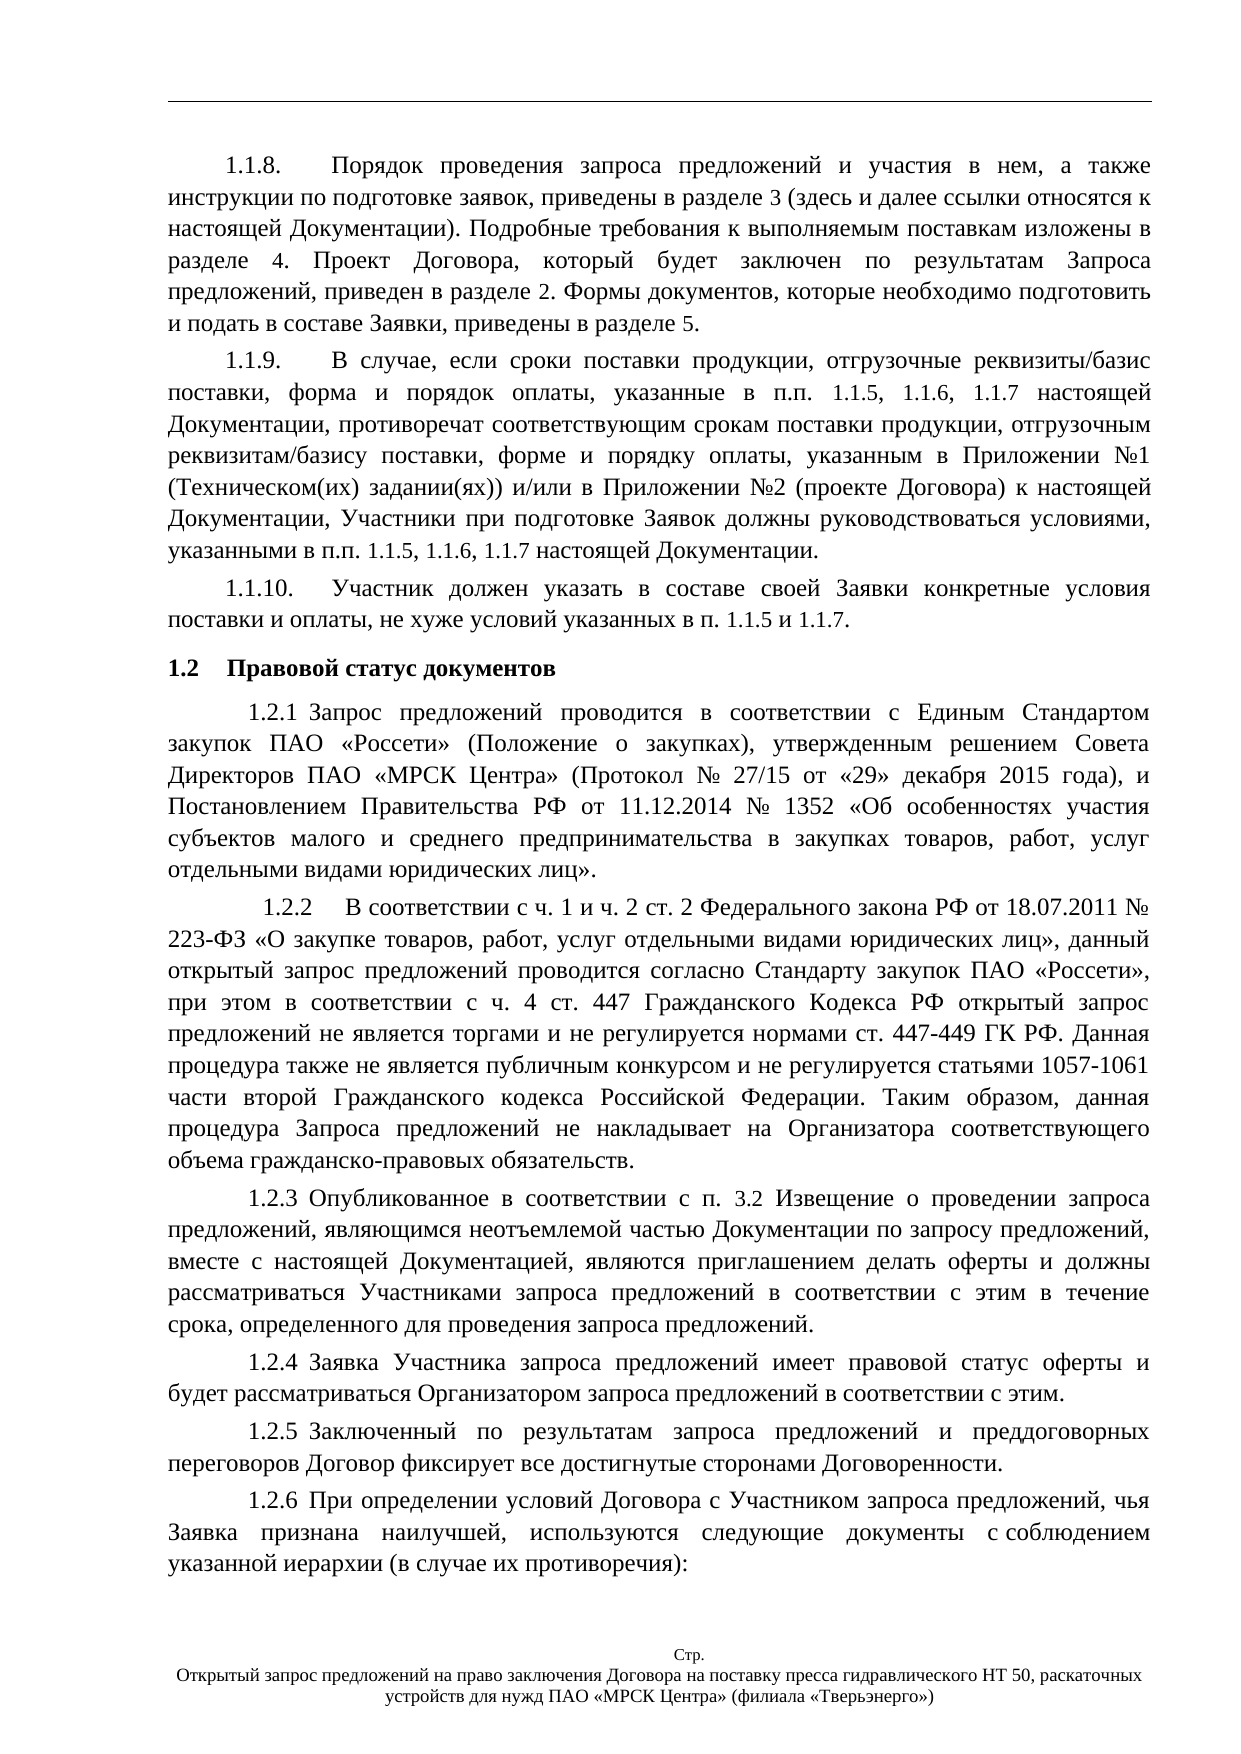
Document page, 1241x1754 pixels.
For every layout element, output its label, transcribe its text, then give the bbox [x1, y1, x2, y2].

list Участник должен указать в составе своей Заявки конкретные условия поставки и оплаты, не хуже условий указанных в п. 1.1.5 и 1.1.7. [168, 573, 1152, 633]
list Заявка Участника запроса предложений имеет правовой статус оферты и будет рассматриваться Организатором запроса предложений в соответствии с этим. [168, 1347, 1150, 1407]
list В соответствии с ч. 1 и ч. 2 ст. 2 Федерального закона РФ от 18.07.2011 № 223-ФЗ «О закупке товаров, работ, услуг отдельными видами юридических лиц», данный открытый запрос предложений проводится согласно Стандарту закупок ПАО «Россети», при этом в соответствии с ч. 4 ст. 447 Гражданского Кодекса РФ открытый запрос предложений не является торгами и не регулируется нормами ст. 447-449 ГК РФ. Данная процедура также не является публичным конкурсом и не регулируется статьями 1057-1061 части второй Гражданского кодекса Российской Федерации. Таким образом, данная процедура Запроса предложений не накладывает на Организатора соответствующего объема гражданско-правовых обязательств. [168, 892, 1150, 1173]
list В случае, если сроки поставки продукции, отгрузочные реквизиты/базис поставки, форма и порядок оплаты, указанные в п.п. 1.1.5, 1.1.6, 1.1.7 настоящей Документации, противоречат соответствующим срокам поставки продукции, отгрузочным реквизитам/базису поставки, форме и порядку оплаты, указанным в Приложении №1 (Техническом(их) задании(ях)) и/или в Приложении №2 (проекте Договора) к настоящей Документации, Участники при подготовке Заявок должны руководствоваться условиями, указанными в п.п. 1.1.5, 1.1.6, 1.1.7 настоящей Документации. [168, 346, 1152, 564]
list Запрос предложений проводится в соответствии с Единым Стандартом закупок ПАО «Россети» (Положение о закупках), утвержденным решением Совета Директоров ПАО «МРСК Центра» (Протокол № 27/15 от «29» декабря 2015 года), и Постановлением Правительства РФ от 11.12.2014 № 1352 «Об особенностях участия субъектов малого и среднего предпринимательства в закупках товаров, работ, услуг отдельными видами юридических лиц». [168, 697, 1150, 883]
list Порядок проведения запроса предложений и участия в нем, а также инструкции по подготовке заявок, приведены в разделе 3 (здесь и далее ссылки относятся к настоящей Документации). Подробные требования к выполняемым поставкам изложены в разделе 4. Проект Договора, который будет заключен по результатам Запроса предложений, приведен в разделе 2. Формы документов, которые необходимо подготовить и подать в составе Заявки, приведены в разделе 5. [168, 150, 1152, 337]
list Заключенный по результатам запроса предложений и преддоговорных переговоров Договор фиксирует все достигнутые сторонами Договоренности. [168, 1416, 1150, 1476]
list Опубликованное в соответствии с п. 3.2 Извещение о проведении запроса предложений, являющимся неотъемлемой частью Документации по запросу предложений, вместе с настоящей Документацией, являются приглашением делать оферты и должны рассматриваться Участниками запроса предложений в соответствии с этим в течение срока, определенного для проведения запроса предложений. [168, 1183, 1150, 1338]
subtitle Правовой статус документов [168, 653, 1152, 681]
list При определении условий Договора с Участником запроса предложений, чья Заявка признана наилучшей, используются следующие документы с соблюдением указанной иерархии (в случае их противоречия): [168, 1485, 1150, 1577]
